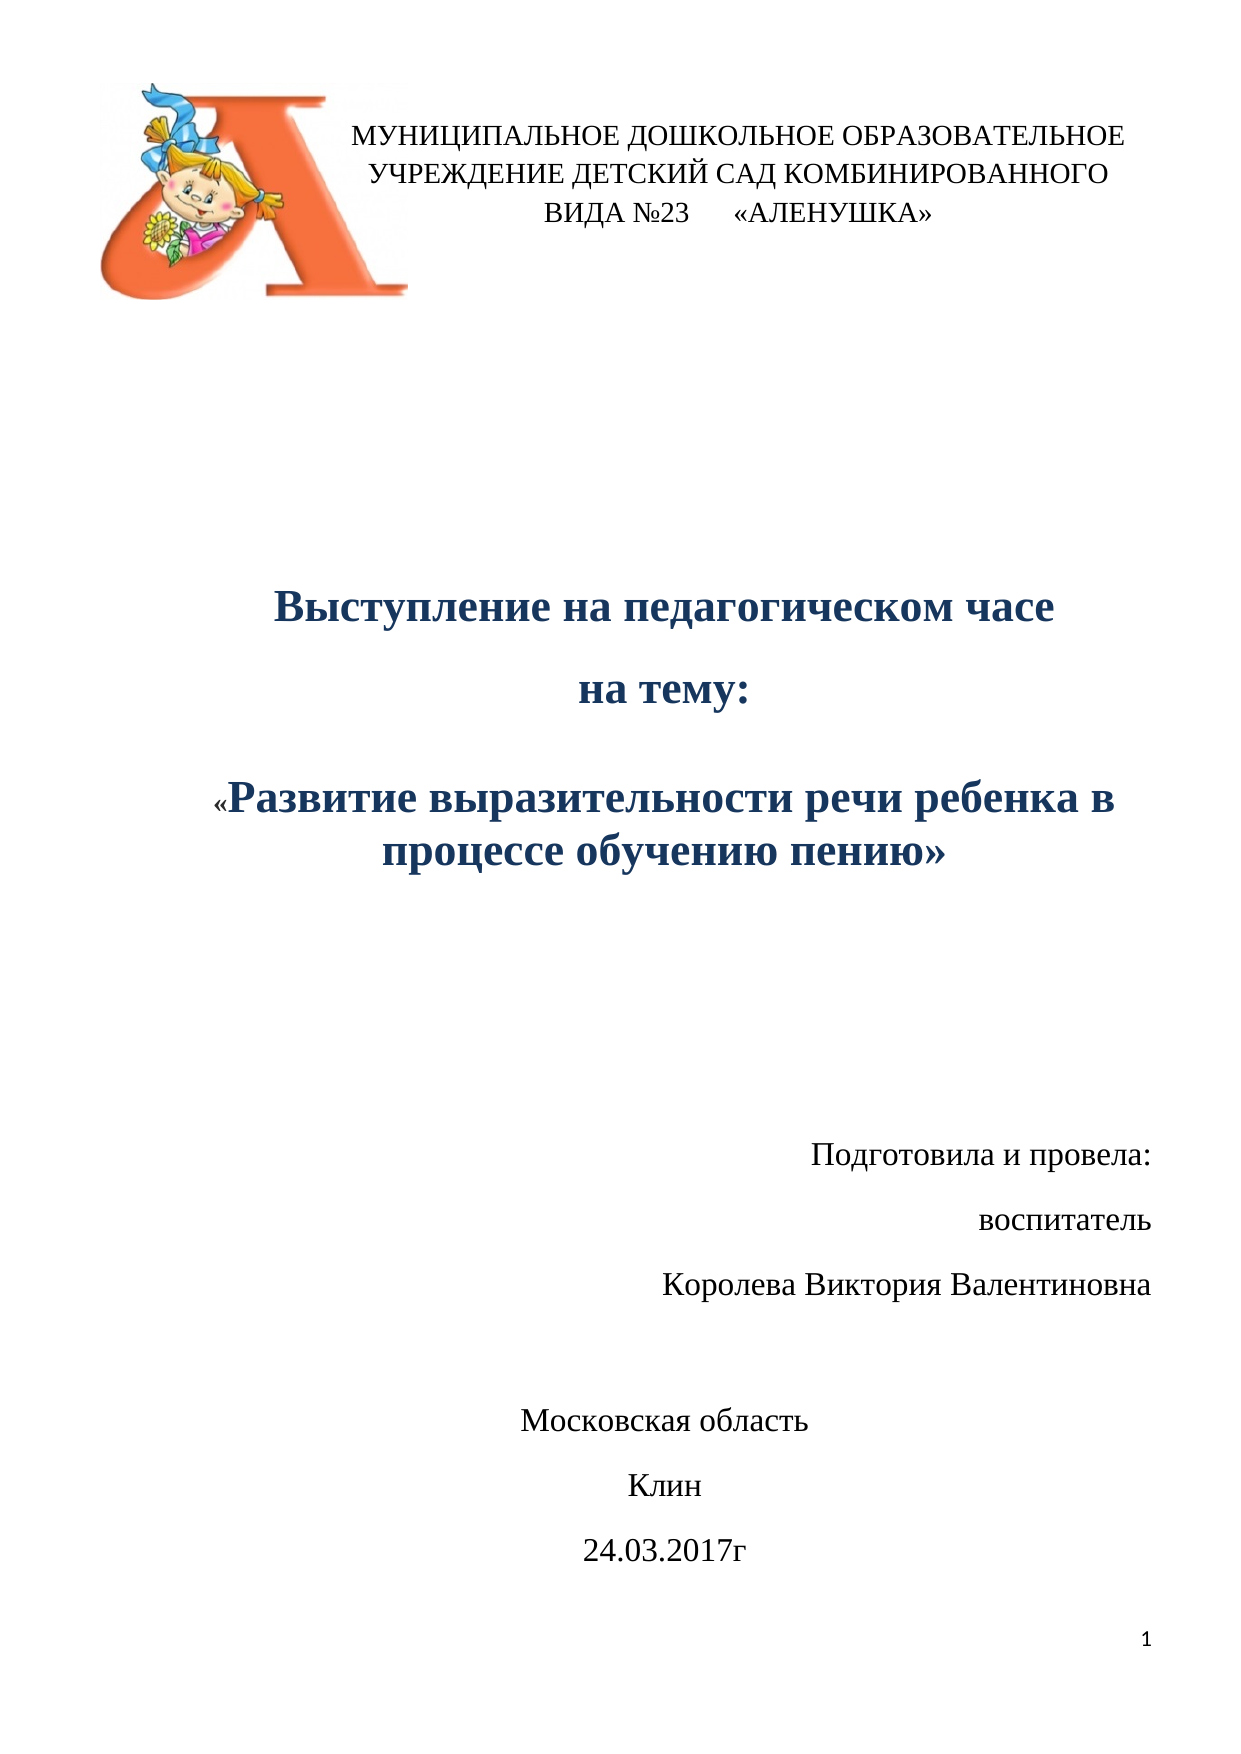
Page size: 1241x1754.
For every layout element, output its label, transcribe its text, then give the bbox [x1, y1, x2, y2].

picture [100, 83, 408, 300]
text «Развитие выразительности речи ребенка в процессе обучению пению» [177, 770, 1152, 875]
text Выступление на педагогическом часе [177, 579, 1152, 632]
text 24.03.2017г [177, 1530, 1152, 1568]
text Королева Виктория Валентиновна [177, 1264, 1152, 1302]
text воспитатель [177, 1199, 1152, 1238]
text МУНИЦИПАЛЬНОЕ ДОШКОЛЬНОЕ ОБРАЗОВАТЕЛЬНОЕ УЧРЕЖДЕНИЕ ДЕТСКИЙ САД КОМБИНИРОВАННОГО ВИДА №23 «АЛЕНУШКА» [325, 118, 1152, 229]
text на тему: [177, 660, 1152, 713]
text Подготовила и провела: [177, 1134, 1152, 1173]
text Московская область [177, 1400, 1152, 1438]
text Клин [177, 1465, 1152, 1503]
